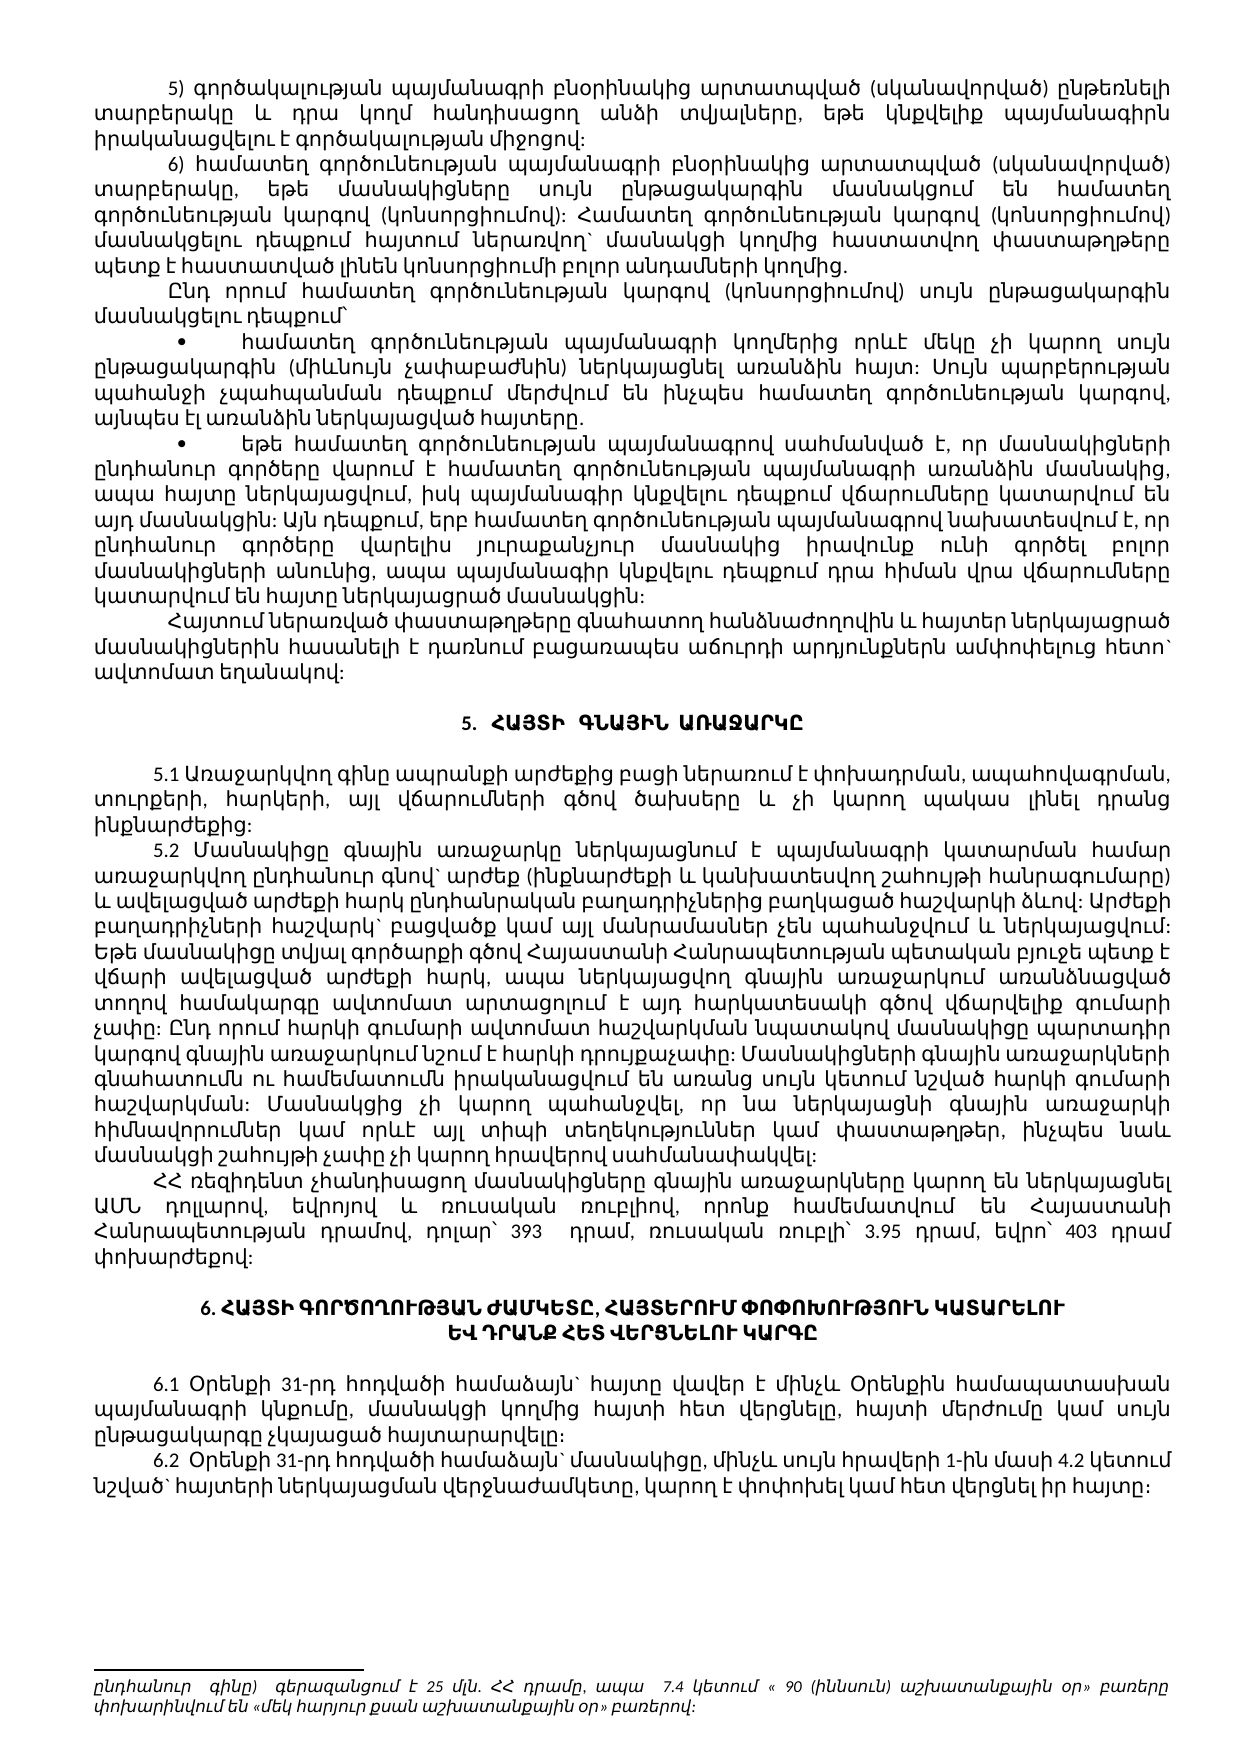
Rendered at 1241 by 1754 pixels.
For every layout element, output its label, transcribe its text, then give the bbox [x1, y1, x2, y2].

text 5.1 Առաջարկվող գինը ապրանքի արժեքից բացի ներառում է փոխադրման, ապահովագրման, տուրքերի, հարկերի, այլ վճարումների գծով ծախսերը և չի կարող պակաս լինել դրանց ինքնարժեքից: [94, 761, 1171, 837]
text 6.1 Օրենքի 31-րդ հոդվածի համաձայն` հայտը վավեր է մինչև Օրենքին համապատասխան պայմանագրի կնքումը, մասնակցի կողմից հայտի հետ վերցնելը, հայտի մերժումը կամ սույն ընթացակարգը չկայացած հայտարարվելը։ [94, 1371, 1171, 1447]
text 6. ՀԱՅՏԻ ԳՈՐԾՈՂՈՒԹՅԱՆ ԺԱՄԿԵՏԸ, ՀԱՅՏԵՐՈՒՄ ՓՈՓՈԽՈՒԹՅՈՒՆ ԿԱՏԱՐԵԼՈՒ [94, 1295, 1171, 1320]
text 6) համատեղ գործունեության պայմանագրի բնօրինակից արտատպված (սկանավորված) տարբերակը, եթե մասնակիցները սույն ընթացակարգին մասնակցում են համատեղ գործունեության կարգով (կոնսորցիումով): Համատեղ գործունեության կարգով (կոնսորցիումով) մասնակցելու դեպքում հայտում ներառվող` մասնակցի կողմից հաստատվող փաստաթղթերը պետք է հաստատված լինեն կոնսորցիումի բոլոր անդամների կողմից. [94, 151, 1171, 278]
text Հայտում ներառված փաստաթղթերը գնահատող հանձնաժողովին և հայտեր ներկայացրած մասնակիցներին հասանելի է դառնում բացառապես աճուրդի արդյունքներն ամփոփելուց հետո` ավտոմատ եղանակով: [94, 609, 1171, 685]
list եթե համատեղ գործունեության պայմանագրով սահմանված է, որ մասնակիցների ընդհանուր գործերը վարում է համատեղ գործունեության պայմանագրի առանձին մասնակից, ապա հայտը ներկայացվում, իսկ պայմանագիր կնքվելու դեպքում վճարումները կատարվում են այդ մասնակցին: Այն դեպքում, երբ համատեղ գործունեության պայմանագրով նախատեսվում է, որ ընդհանուր գործերը վարելիս յուրաքանչյուր մասնակից իրավունք ունի գործել բոլոր մասնակիցների անունից, ապա պայմանագիր կնքվելու դեպքում դրա հիման վրա վճարումները կատարվում են հայտը ներկայացրած մասնակցին: [94, 431, 1171, 609]
text ԵՎ ԴՐԱՆՔ ՀԵՏ ՎԵՐՑՆԵԼՈՒ ԿԱՐԳԸ [94, 1320, 1171, 1346]
list համատեղ գործունեության պայմանագրի կողմերից որևէ մեկը չի կարող սույն ընթացակարգին (միևնույն չափաբաժնին) ներկայացնել առանձին հայտ: Սույն պարբերության պահանջի չպահպանման դեպքում մերժվում են ինչպես համատեղ գործունեության կարգով, այնպես էլ առանձին ներկայացված հայտերը. [94, 329, 1171, 431]
text Ընդ որում համատեղ գործունեության կարգով (կոնսորցիումով) սույն ընթացակարգին մասնակցելու դեպքում՝ [94, 278, 1171, 329]
text ՀՀ ռեզիդենտ չհանդիսացող մասնակիցները գնային առաջարկները կարող են ներկայացնել ԱՄՆ դոլլարով, եվրոյով և ռուսական ռուբլիով, որոնք համեմատվում են Հայաստանի Հանրապետության դրամով, դոլար՝ 393 դրամ, ռուսական ռուբլի՝ 3.95 դրամ, եվրո՝ 403 դրամ փոխարժեքով: [94, 1168, 1171, 1269]
text 5. ՀԱՅՏԻ ԳՆԱՅԻՆ ԱՌԱՋԱՐԿԸ [94, 710, 1171, 736]
text 5.2 Մասնակիցը գնային առաջարկը ներկայացնում է պայմանագրի կատարման համար առաջարկվող ընդհանուր գնով` արժեք (ինքնարժեքի և կանխատեսվող շահույթի հանրագումարը) և ավելացված արժեքի հարկ ընդհանրական բաղադրիչներից բաղկացած հաշվարկի ձևով: Արժեքի բաղադրիչների հաշվարկ` բացվածք կամ այլ մանրամասներ չեն պահանջվում և ներկայացվում: Եթե մասնակիցը տվյալ գործարքի գծով Հայաստանի Հանրապետության պետական բյուջե պետք է վճարի ավելացված արժեքի հարկ, ապա ներկայացվող գնային առաջարկում առանձնացված տողով համակարգը ավտոմատ արտացոլում է այդ հարկատեսակի գծով վճարվելիք գումարի չափը: Ընդ որում հարկի գումարի ավտոմատ հաշվարկման նպատակով մասնակիցը պարտադիր կարգով գնային առաջարկում նշում է հարկի դրույքաչափը: Մասնակիցների գնային առաջարկների գնահատումն ու համեմատումն իրականացվում են առանց սույն կետում նշված հարկի գումարի հաշվարկման: Մասնակցից չի կարող պահանջվել, որ նա ներկայացնի գնային առաջարկի հիմնավորումներ կամ որևէ այլ տիպի տեղեկություններ կամ փաստաթղթեր, ինչպես նաև մասնակցի շահույթի չափը չի կարող հրավերով սահմանափակվել: [94, 837, 1171, 1168]
text 5) գործակալության պայմանագրի բնօրինակից արտատպված (սկանավորված) ընթեռնելի տարբերակը և դրա կողմ հանդիսացող անձի տվյալները, եթե կնքվելիք պայմանագիրն իրականացվելու է գործակալության միջոցով: [94, 75, 1171, 151]
text 6.2 Օրենքի 31-րդ հոդվածի համաձայն` մասնակիցը, մինչև սույն հրավերի 1-ին մասի 4.2 կետում նշված` հայտերի ներկայացման վերջնաժամկետը, կարող է փոփոխել կամ հետ վերցնել իր հայտը։ [94, 1447, 1171, 1498]
